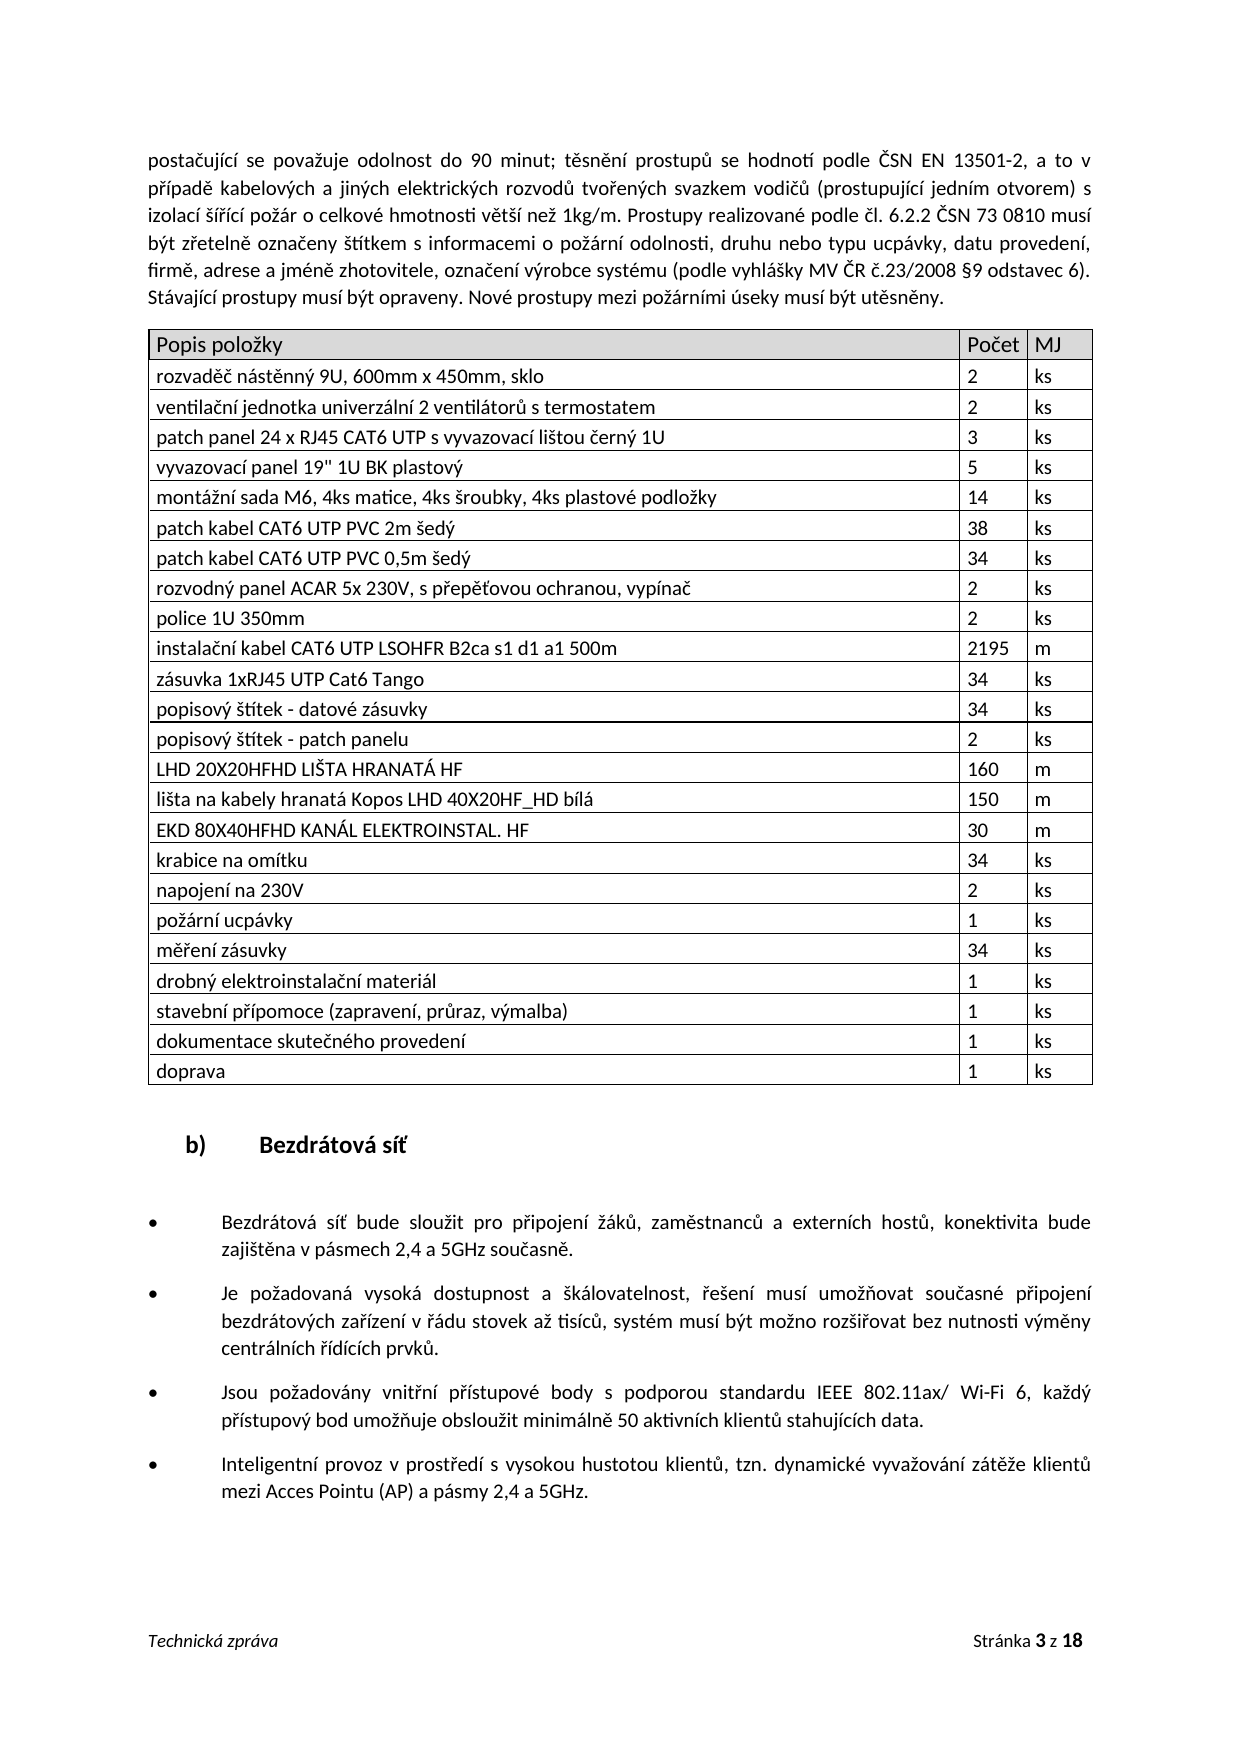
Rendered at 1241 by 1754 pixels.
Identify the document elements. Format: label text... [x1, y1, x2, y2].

table_cell ventilační jednotka univerzální 2 ventilátorů s termostatem [149, 389, 959, 419]
table_cell 34 [960, 692, 1027, 721]
table_cell LHD 20X20HFHD LIŠTA HRANATÁ HF [149, 752, 959, 782]
text • Inteligentní provoz v prostředí s vysokou hustotou klientů, tzn. dynamické vyvažování zátěže klientů mezi Acces Pointu (AP) a pásmy 2,4 a 5GHz. [148, 1451, 1093, 1504]
table_header Počet [960, 330, 1027, 359]
table_cell vyvazovací panel 19" 1U BK plastový [149, 450, 959, 480]
table_cell 1 [960, 994, 1027, 1023]
table_cell stavební přípomoce (zapravení, průraz, výmalba) [149, 993, 959, 1023]
table_cell ks [1028, 1055, 1092, 1084]
table_cell napojení na 230V [149, 873, 959, 903]
table_cell ks [1028, 723, 1092, 752]
table_cell 34 [960, 541, 1027, 570]
table_cell police 1U 350mm [149, 601, 959, 631]
table_cell 34 [960, 843, 1027, 872]
table_cell m [1028, 813, 1092, 842]
table_cell 2 [960, 602, 1027, 631]
table_header Popis položky [150, 330, 959, 359]
table_cell 1 [960, 1055, 1027, 1084]
table_cell zásuvka 1xRJ45 UTP Cat6 Tango [149, 661, 959, 691]
table_cell 5 [960, 451, 1027, 480]
table_cell rozvodný panel ACAR 5x 230V, s přepěťovou ochranou, vypínač [149, 570, 959, 601]
table_cell drobný elektroinstalační materiál [149, 963, 959, 993]
table_cell ks [1028, 451, 1092, 480]
table_cell ks [1028, 571, 1092, 601]
table_cell 1 [960, 1025, 1027, 1054]
table_cell ks [1028, 692, 1092, 721]
table_cell ks [1028, 511, 1092, 540]
table_cell lišta na kabely hranatá Kopos LHD 40X20HF_HD bílá [149, 782, 959, 812]
table_cell instalační kabel CAT6 UTP LSOHFR B2ca s1 d1 a1 500m [149, 631, 959, 661]
table_cell ks [1028, 904, 1092, 933]
table_cell 1 [960, 964, 1027, 993]
table_cell ks [1028, 874, 1092, 903]
table_cell ks [1028, 541, 1092, 570]
text • Jsou požadovány vnitřní přístupové body s podporou standardu IEEE 802.11ax/ Wi-Fi 6, každý přístupový bod umožňuje obsloužit minimálně 50 aktivních klientů stahujících data. [148, 1379, 1093, 1432]
table_cell 2 [960, 723, 1027, 752]
table_cell 2195 [960, 632, 1027, 661]
table_cell m [1028, 632, 1092, 661]
table_cell ks [1028, 662, 1092, 691]
table_cell 2 [960, 874, 1027, 903]
table_cell požární ucpávky [149, 903, 959, 933]
table_cell 1 [960, 904, 1027, 933]
table_cell doprava [149, 1054, 959, 1084]
table_cell 34 [960, 662, 1027, 691]
table_cell ks [1028, 602, 1092, 631]
table_cell ks [1028, 390, 1092, 419]
table_cell 14 [960, 481, 1027, 510]
table_cell patch kabel CAT6 UTP PVC 0,5m šedý [149, 540, 959, 570]
table_cell 160 [960, 753, 1027, 782]
table_cell 38 [960, 511, 1027, 540]
table_cell 2 [960, 571, 1027, 601]
list Bezdrátová síť [185, 1129, 1093, 1159]
table_cell ks [1028, 994, 1092, 1023]
table_cell 150 [960, 783, 1027, 812]
table_header MJ [1028, 330, 1092, 359]
table_cell patch panel 24 x RJ45 CAT6 UTP s vyvazovací lištou černý 1U [149, 419, 959, 449]
table_cell EKD 80X40HFHD KANÁL ELEKTROINSTAL. HF [149, 812, 959, 842]
text • Je požadovaná vysoká dostupnost a škálovatelnost, řešení musí umožňovat současné připojení bezdrátových zařízení v řádu stovek až tisíců, systém musí být možno rozšiřovat bez nutnosti výměny centrálních řídících prvků. [148, 1281, 1093, 1361]
table_cell 34 [960, 934, 1027, 963]
table_cell ks [1028, 360, 1092, 389]
table_cell popisový štítek - patch panelu [149, 721, 959, 752]
table_cell ks [1028, 420, 1092, 449]
table_cell 30 [960, 813, 1027, 842]
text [148, 148, 1093, 310]
table_cell 2 [960, 360, 1027, 389]
table_cell popisový štítek - datové zásuvky [149, 691, 959, 721]
text • Bezdrátová síť bude sloužit pro připojení žáků, zaměstnanců a externích hostů, konektivita bude zajištěna v pásmech 2,4 a 5GHz současně. [148, 1209, 1093, 1262]
table_cell patch kabel CAT6 UTP PVC 2m šedý [149, 510, 959, 540]
table_cell ks [1028, 1025, 1092, 1054]
table_cell měření zásuvky [149, 933, 959, 963]
table_cell rozvaděč nástěnný 9U, 600mm x 450mm, sklo [149, 360, 959, 389]
table_cell ks [1028, 843, 1092, 872]
table_cell ks [1028, 934, 1092, 963]
table_cell montážní sada M6, 4ks matice, 4ks šroubky, 4ks plastové podložky [149, 480, 959, 510]
table_cell ks [1028, 964, 1092, 993]
table_cell krabice na omítku [149, 842, 959, 872]
table_cell dokumentace skutečného provedení [149, 1024, 959, 1054]
table_cell ks [1028, 481, 1092, 510]
table_cell m [1028, 783, 1092, 812]
table_cell m [1028, 753, 1092, 782]
table_cell 2 [960, 390, 1027, 419]
table_cell 3 [960, 420, 1027, 449]
